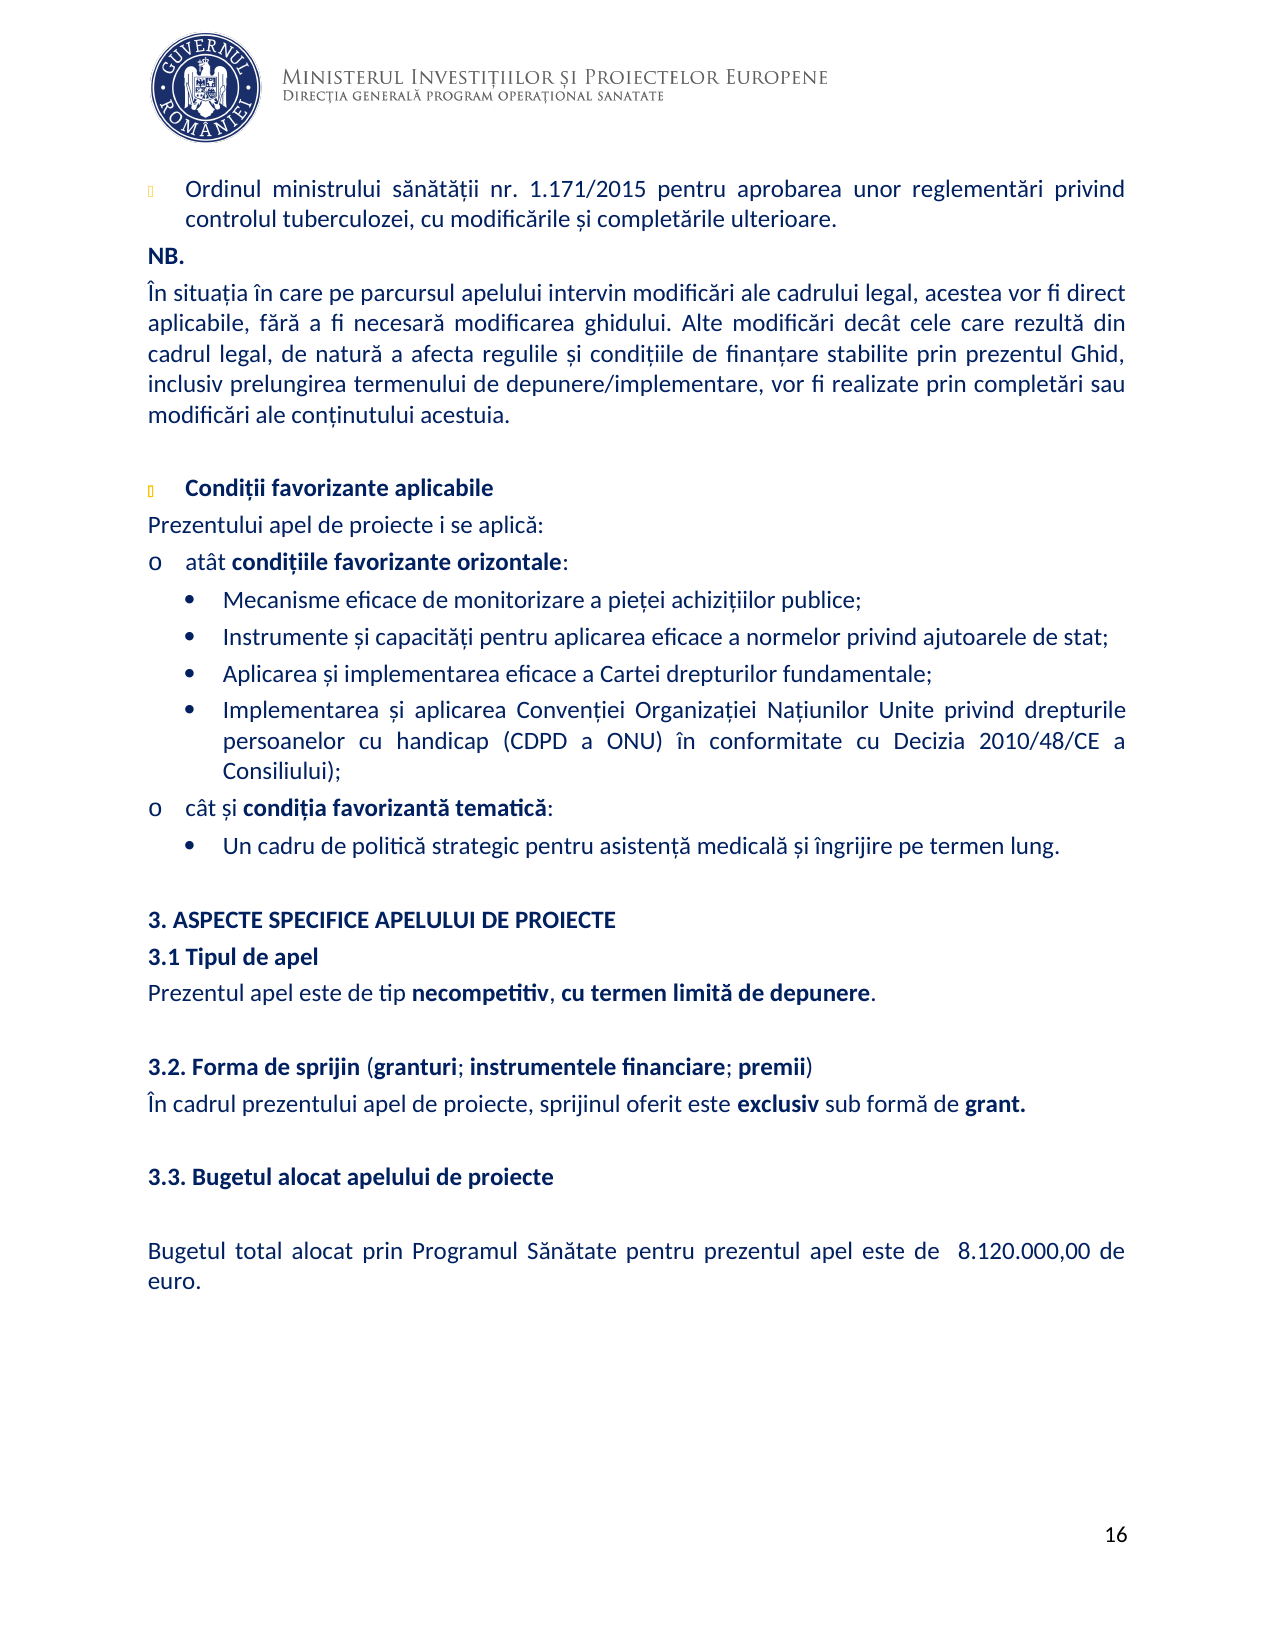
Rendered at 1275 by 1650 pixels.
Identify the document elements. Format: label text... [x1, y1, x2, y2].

text În cadrul prezentului apel de proiecte, sprijinul oferit este exclusiv sub formă de grant. [148, 1088, 1127, 1118]
list Un cadru de politică strategic pentru asistență medicală și îngrijire pe termen lung. [185, 830, 1127, 861]
list Instrumente și capacități pentru aplicarea eficace a normelor privind ajutoarele de stat; [185, 621, 1127, 651]
picture [147, 29, 852, 145]
text 3.3. Bugetul alocat apelului de proiecte [148, 1161, 1127, 1192]
list atât condițiile favorizante orizontale: [148, 546, 1127, 578]
text 3.1 Tipul de apel [148, 941, 1127, 971]
text 3.2. Forma de sprijin (granturi; instrumentele financiare; premii) [148, 1051, 1127, 1081]
text Prezentului apel de proiecte i se aplică: [148, 509, 1127, 540]
list cât și condiția favorizantă tematică: [148, 792, 1127, 824]
list Aplicarea și implementarea eficace a Cartei drepturilor fundamentale; [185, 658, 1127, 688]
list Ordinul ministrului sănătății nr. 1.171/2015 pentru aprobarea unor reglementări privind controlul tuberculozei, cu modificările și completările ulterioare. [148, 173, 1127, 234]
text NB. [148, 240, 1127, 271]
text În situația în care pe parcursul apelului intervin modificări ale cadrului legal, acestea vor fi direct aplicabile, fără a fi necesară modificarea ghidului. Alte modificări decât cele care rezultă din cadrul legal, de natură a afecta regulile și condițiile de finanțare stabilite prin prezentul Ghid, inclusiv prelungirea termenului de depunere/implementare, vor fi realizate prin completări sau modificări ale conținutului acestuia. [148, 277, 1127, 429]
list Implementarea și aplicarea Convenției Organizației Națiunilor Unite privind drepturile persoanelor cu handicap (CDPD a ONU) în conformitate cu Decizia 2010/48/CE a Consiliului); [185, 694, 1127, 786]
list Condiții favorizante aplicabile [148, 473, 1127, 503]
list Mecanisme eficace de monitorizare a pieței achizițiilor publice; [185, 584, 1127, 615]
text Bugetul total alocat prin Programul Sănătate pentru prezentul apel este de 8.120.000,00 de euro. [148, 1235, 1127, 1296]
text 3. ASPECTE SPECIFICE APELULUI DE PROIECTE [148, 904, 1127, 934]
text Prezentul apel este de tip necompetitiv, cu termen limită de depunere. [148, 977, 1115, 1008]
